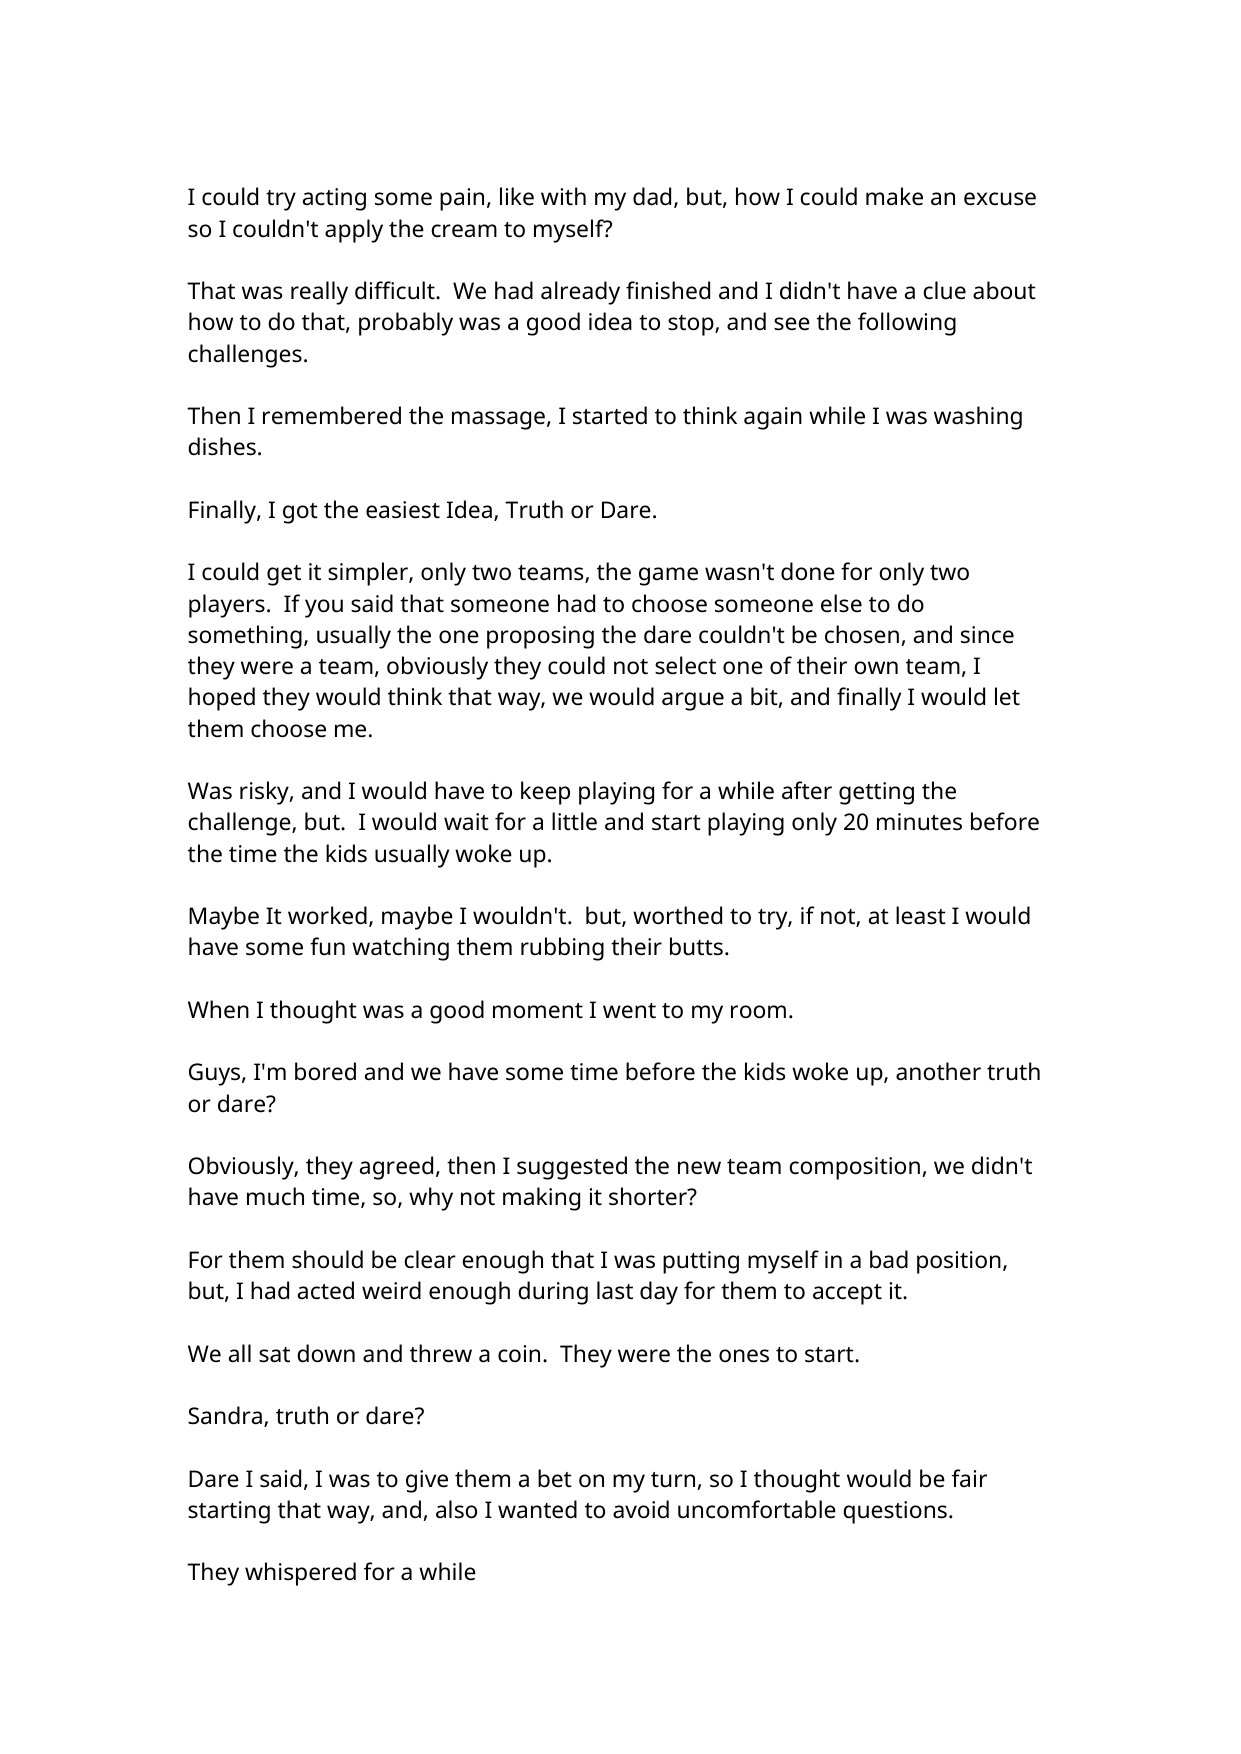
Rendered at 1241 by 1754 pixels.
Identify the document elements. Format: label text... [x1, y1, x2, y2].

text Finally, I got the easiest Idea, Truth or Dare. [187, 494, 1053, 525]
text I could get it simpler, only two teams, the game wasn't done for only two players. If you said that someone had to choose someone else to do something, usually the one proposing the dare couldn't be chosen, and since they were a team, obviously they could not select one of their own team, I hoped they would think that way, we would argue a bit, and finally I would let them choose me. [187, 556, 1053, 744]
text I could try acting some pain, like with my dad, but, how I could make an excuse so I couldn't apply the cream to myself? [187, 181, 1053, 244]
text Guys, I'm bored and we have some time before the kids woke up, another truth or dare? [187, 1056, 1053, 1119]
text When I thought was a good moment I went to my room. [187, 994, 1053, 1025]
text That was really difficult. We had already finished and I didn't have a clue about how to do that, probably was a good idea to stop, and see the following challenges. [187, 275, 1053, 369]
text Was risky, and I would have to keep playing for a while after getting the challenge, but. I would wait for a little and start playing only 20 minutes before the time the kids usually woke up. [187, 775, 1053, 869]
text They whispered for a while [187, 1556, 1053, 1587]
text Maybe It worked, maybe I wouldn't. but, worthed to try, if not, at least I would have some fun watching them rubbing their butts. [187, 900, 1053, 962]
text Dare I said, I was to give them a bet on my turn, so I thought would be fair starting that way, and, also I wanted to avoid uncomfortable questions. [187, 1462, 1053, 1525]
text Then I remembered the massage, I started to think again while I was washing dishes. [187, 400, 1053, 462]
text We all sat down and threw a coin. They were the ones to start. [187, 1337, 1053, 1369]
text Obviously, they agreed, then I suggested the new team composition, we didn't have much time, so, why not making it shorter? [187, 1150, 1053, 1212]
text Sandra, truth or dare? [187, 1400, 1053, 1431]
text For them should be clear enough that I was putting myself in a bad position, but, I had acted weird enough during last day for them to accept it. [187, 1244, 1053, 1306]
